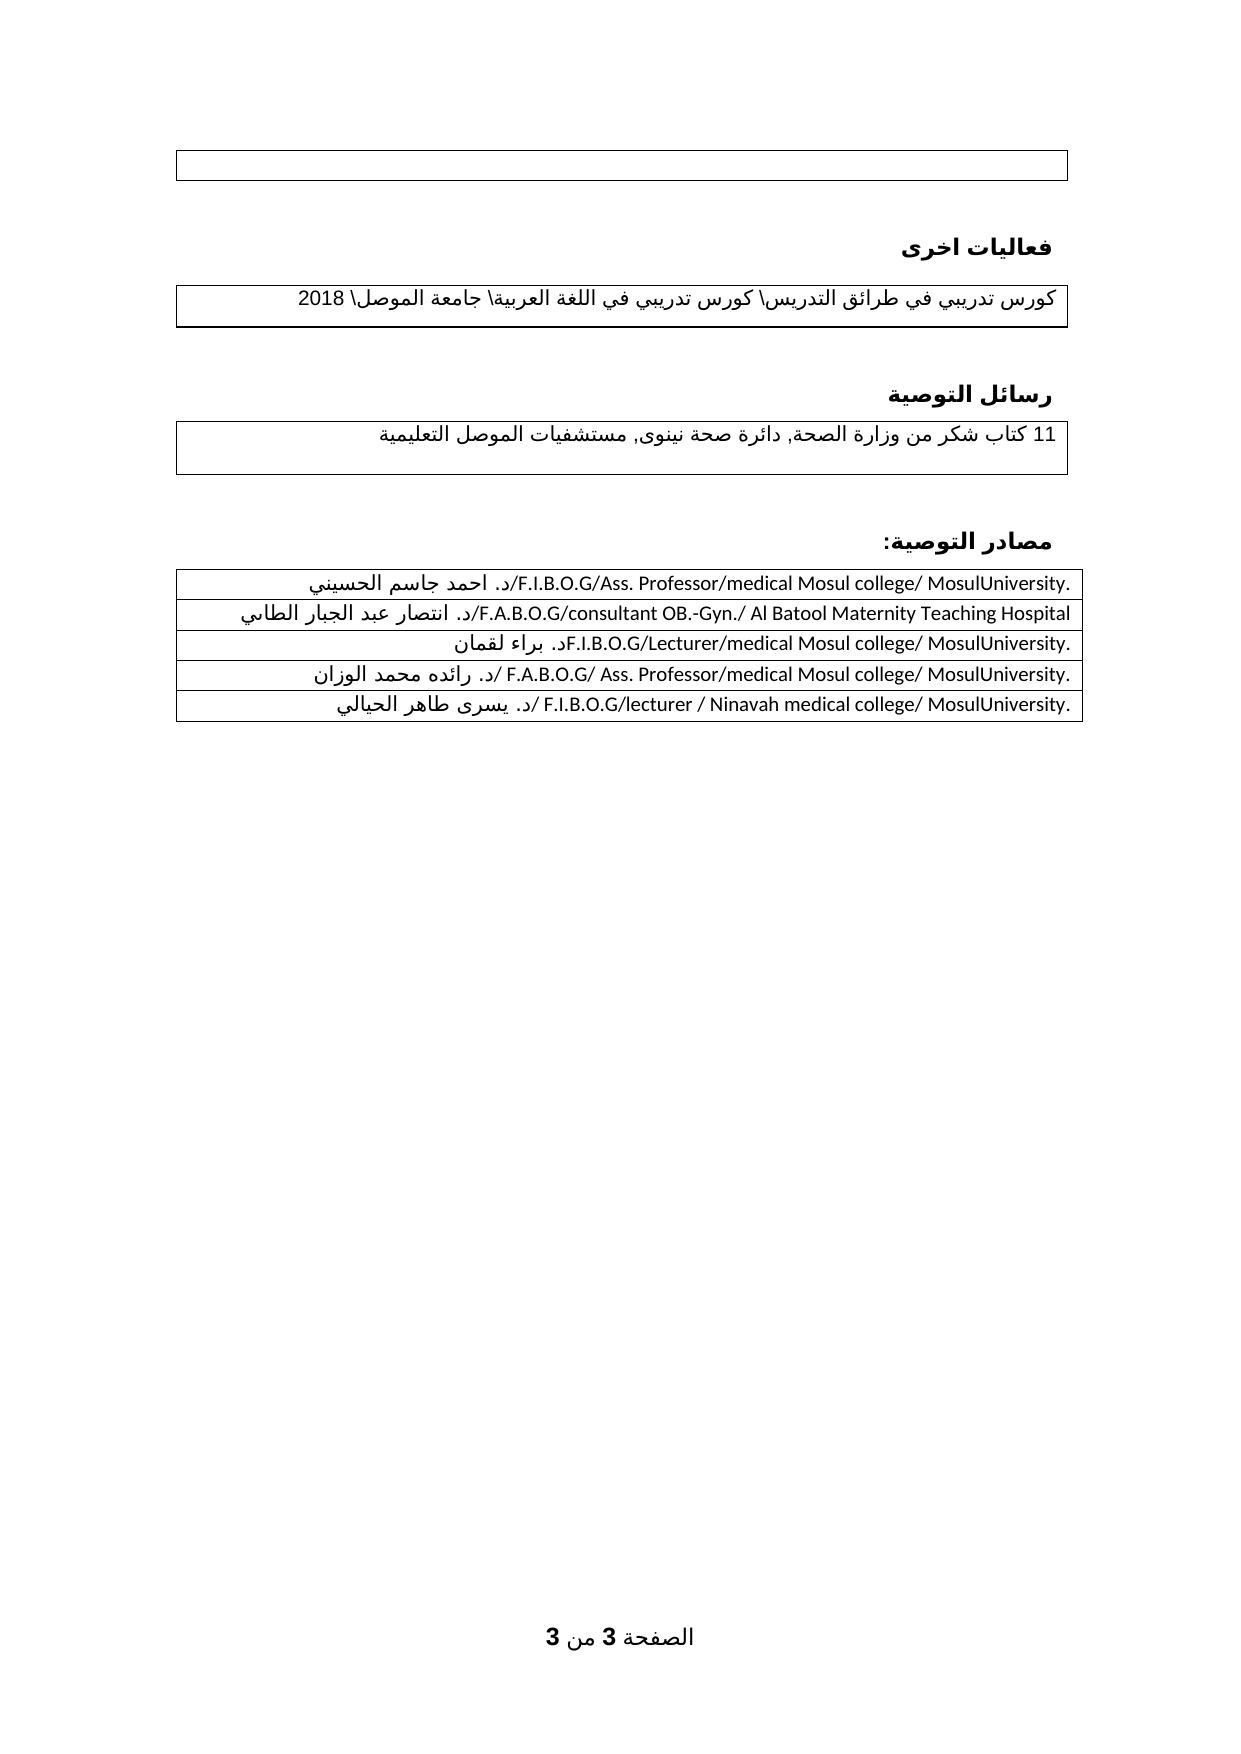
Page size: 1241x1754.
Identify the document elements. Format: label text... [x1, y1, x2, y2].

text فعاليات اخرى [187, 234, 1053, 260]
text رسائل التوصية [187, 381, 1053, 407]
table_cell د. انتصار عبد الجبار الطاىي/F.A.B.O.G/consultant OB.-Gyn./ Al Batool Maternity Teaching Hospital [177, 600, 1082, 629]
table_cell د. يسرى طاهر الحيالي/ F.I.B.O.G/lecturer / Ninavah medical college/ . [177, 691, 1082, 721]
table_header كورس تدريبي في طرائق التدريس\ كورس تدريبي في اللغة العربية\ جامعة الموصل\ 2018 [177, 286, 1067, 326]
text مصادر التوصية: [187, 528, 1053, 555]
table_header د. احمد جاسم الحسيني/F.I.B.O.G/Ass. Professor/medical college/ . [177, 570, 1082, 599]
table_cell د. رائده محمد الوزان/ F.A.B.O.G/ Ass. Professor/medical college/ . [177, 661, 1082, 690]
table_header 11 كتاب شكر من وزارة الصحة, دائرة صحة نينوى, مستشفيات الموصل التعليمية [177, 422, 1067, 474]
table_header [177, 151, 1067, 180]
table_cell د. براء لقمانF.I.B.O.G/Lecturer/medical Mosul college/ MosulUniversity. [177, 631, 1082, 660]
